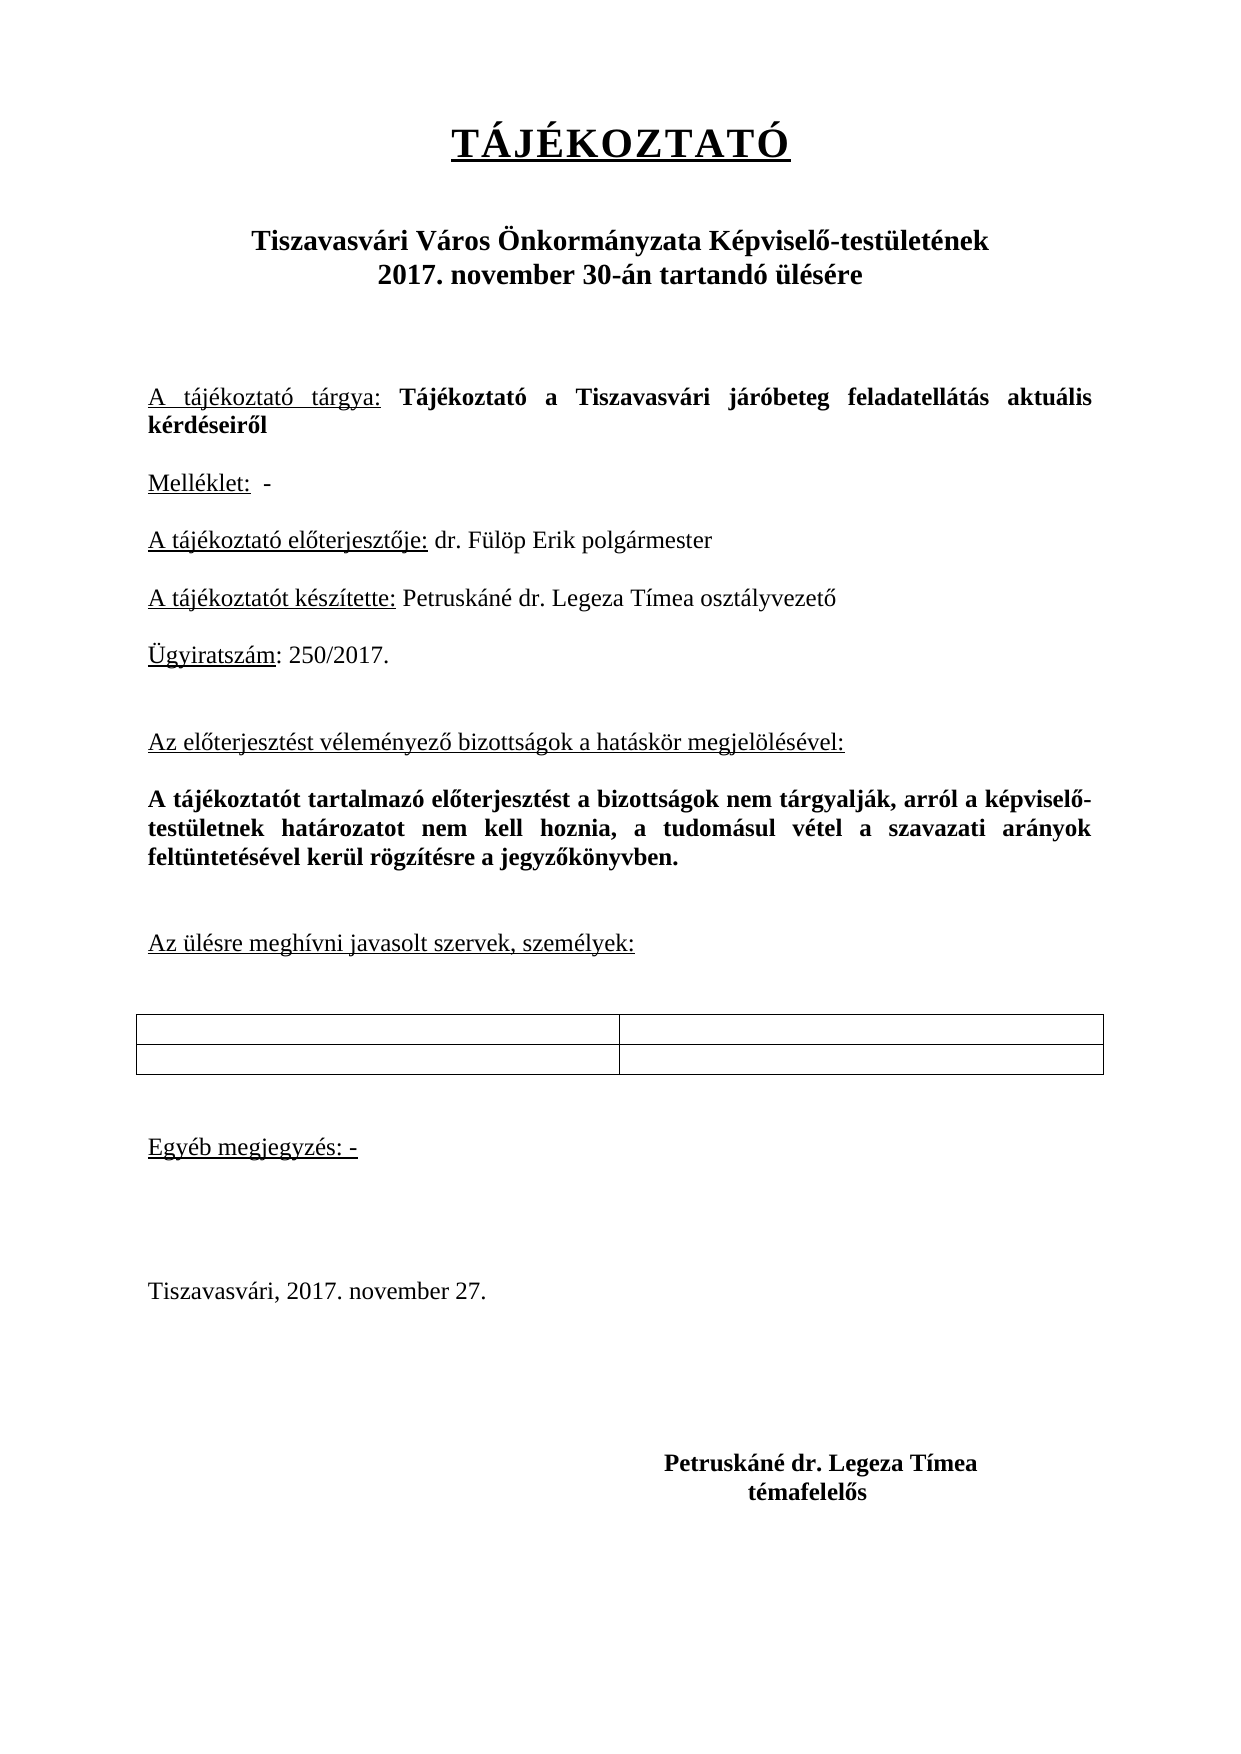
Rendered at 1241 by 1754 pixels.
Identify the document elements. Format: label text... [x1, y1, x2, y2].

table_cell [137, 1045, 619, 1074]
text TÁJÉKOZTATÓ [148, 118, 1092, 166]
text A tájékoztatót készítette: Petruskáné dr. Legeza Tímea osztályvezető [148, 583, 1092, 612]
table_header [620, 1015, 1103, 1044]
text Az ülésre meghívni javasolt szervek, személyek: [148, 928, 1092, 957]
text Az előterjesztést véleményező bizottságok a hatáskör megjelölésével: [148, 727, 1092, 755]
table_cell [620, 1045, 1103, 1074]
text Ügyiratszám: 250/2017. [148, 640, 1092, 669]
text témafelelős [148, 1477, 1092, 1506]
table_header [137, 1015, 619, 1044]
text Petruskáné dr. Legeza Tímea [590, 1448, 1092, 1477]
text A tájékoztatót tartalmazó előterjesztést a bizottságok nem tárgyalják, arról a képviselő-testületnek határozatot nem kell hoznia, a tudomásul vétel a szavazati arányok feltüntetésével kerül rögzítésre a jegyzőkönyvben. [148, 784, 1092, 870]
text Tiszavasvári, 2017. november 27. [148, 1276, 1092, 1305]
text Melléklet: - [148, 468, 1092, 497]
text Egyéb megjegyzés: - [148, 1132, 1092, 1161]
text A tájékoztató tárgya: Tájékoztató a Tiszavasvári járóbeteg feladatellátás aktuális kérdéseiről [148, 382, 1092, 439]
text A tájékoztató előterjesztője: dr. Fülöp Erik polgármester [148, 525, 1092, 554]
text Tiszavasvári Város Önkormányzata Képviselő-testületének [148, 223, 1092, 257]
text 2017. november 30-án tartandó ülésére [148, 257, 1092, 291]
